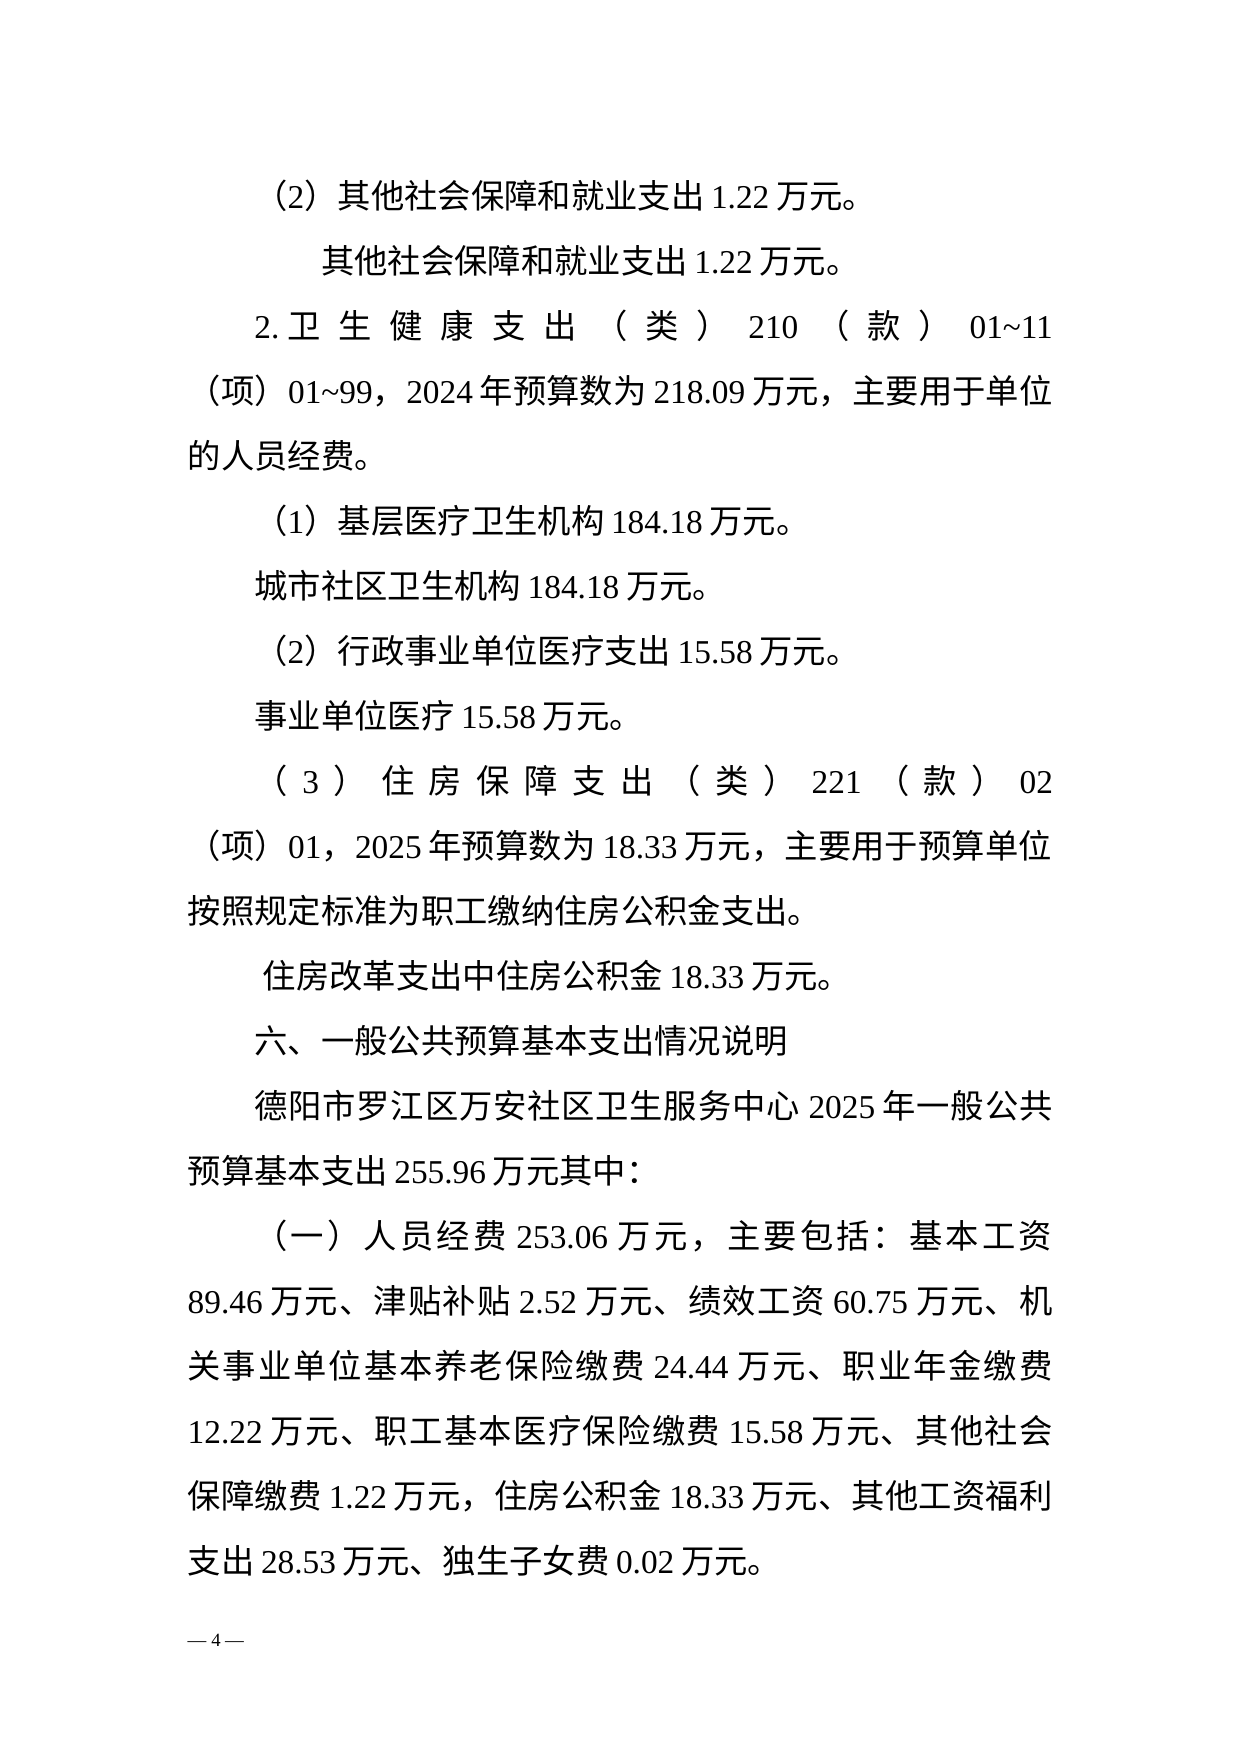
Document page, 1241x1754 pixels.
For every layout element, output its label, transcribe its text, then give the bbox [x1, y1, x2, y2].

list 卫生健康支出（类）210（款）01~11（项）01~99，2024年预算数为218.09万元，主要用于单位的人员经费。 [187, 292, 1053, 487]
list （2）其他社会保障和就业支出1.22万元。 [187, 162, 1053, 227]
text （一）人员经费253.06万元，主要包括：基本工资89.46万元、津贴补贴2.52万元、绩效工资60.75万元、机关事业单位基本养老保险缴费24.44万元、职业年金缴费12.22万元、职工基本医疗保险缴费15.58万元、其他社会保障缴费1.22万元，住房公积金18.33万元、其他工资福利支出28.53万元、独生子女费0.02万元。 [187, 1202, 1053, 1592]
text 城市社区卫生机构184.18万元。 [187, 552, 1053, 617]
text 德阳市罗江区万安社区卫生服务中心2025年一般公共预算基本支出255.96万元其中： [187, 1072, 1053, 1202]
text 住房改革支出中住房公积金18.33万元。 [187, 942, 1053, 1007]
text 其他社会保障和就业支出1.22万元。 [187, 227, 1053, 292]
text （3）住房保障支出（类）221（款）02（项）01，2025年预算数为18.33万元，主要用于预算单位按照规定标准为职工缴纳住房公积金支出。 [187, 747, 1053, 942]
text 事业单位医疗15.58万元。 [187, 682, 1053, 747]
text 六、一般公共预算基本支出情况说明 [187, 1007, 1053, 1072]
text （1）基层医疗卫生机构184.18万元。 [187, 487, 1053, 552]
text （2）行政事业单位医疗支出15.58万元。 [187, 617, 1053, 682]
